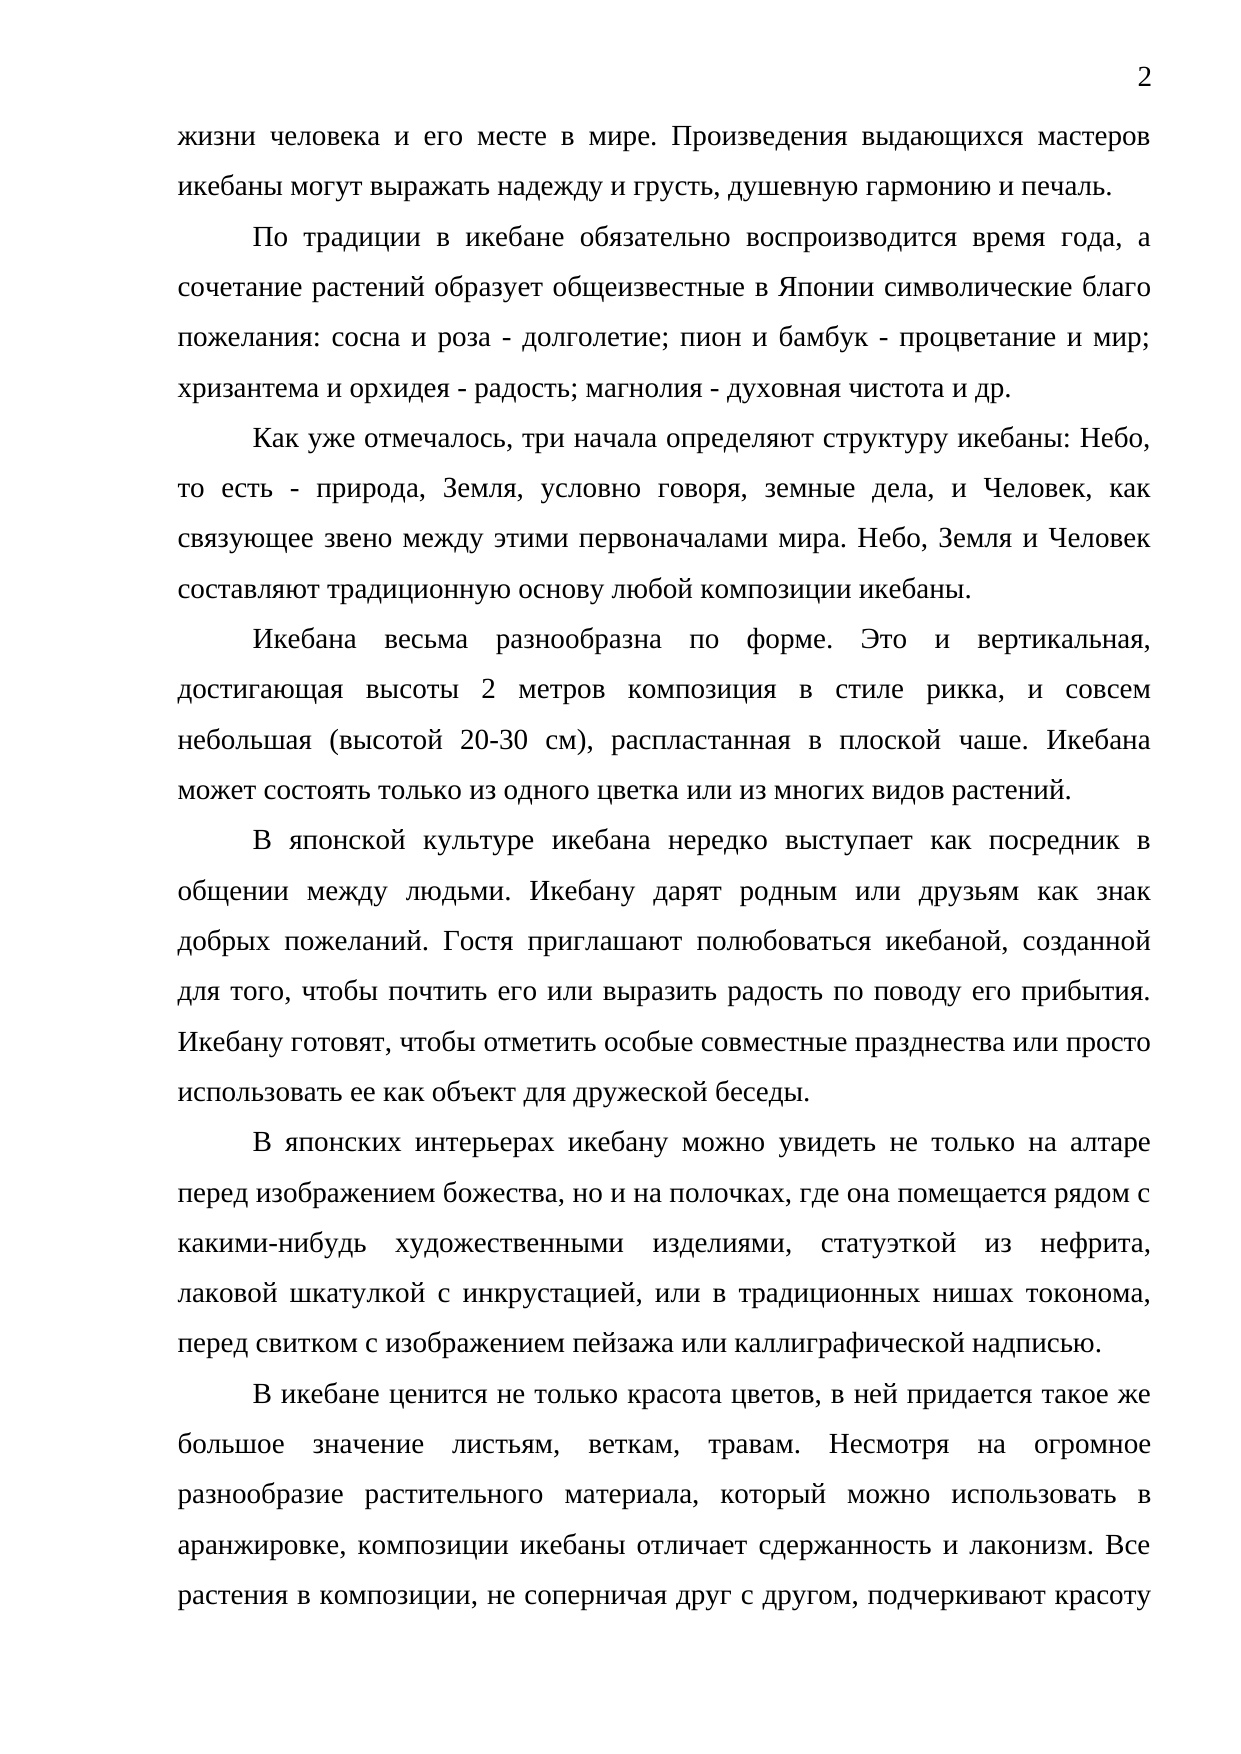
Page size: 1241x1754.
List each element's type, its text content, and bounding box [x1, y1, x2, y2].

text Икебана весьма разнообразна по форме. Это и вертикальная, достигающая высоты 2 метров композиция в стиле рикка, и совсем небольшая (высотой 20-30 см), распластанная в плоской чаше. Икебана может состоять только из одного цветка или из многих видов растений. [177, 621, 1152, 806]
text По традиции в икебане обязательно воспроизводится время года, а сочетание растений образует общеизвестные в Японии символические благо пожелания: сосна и роза - долголетие; пион и бамбук - процветание и мир; хризантема и орхидея - радость; магнолия - духовная чистота и др. [177, 219, 1152, 403]
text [177, 1376, 1152, 1611]
text В японских интерьерах икебану можно увидеть не только на алтаре перед изображением божества, но и на полочках, где она помещается рядом с какими-нибудь художественными изделиями, статуэткой из нефрита, лаковой шкатулкой с инкрустацией, или в традиционных нишах токонома, перед свитком с изображением пейзажа или каллиграфической надписью. [177, 1124, 1152, 1359]
text В японской культуре икебана нередко выступает как посредник в общении между людьми. Икебану дарят родным или друзьям как знак добрых пожеланий. Гостя приглашают полюбоваться икебаной, созданной для того, чтобы почтить его или выразить радость по поводу его прибытия. Икебану готовят, чтобы отметить особые совместные празднества или просто использовать ее как объект для дружеской беседы. [177, 822, 1152, 1108]
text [177, 118, 1152, 202]
text Как уже отмечалось, три начала определяют структуру икебаны: Небо, то есть - природа, Земля, условно говоря, земные дела, и Человек, как связующее звено между этими первоначалами мира. Небо, Земля и Человек составляют традиционную основу любой композиции икебаны. [177, 420, 1152, 604]
